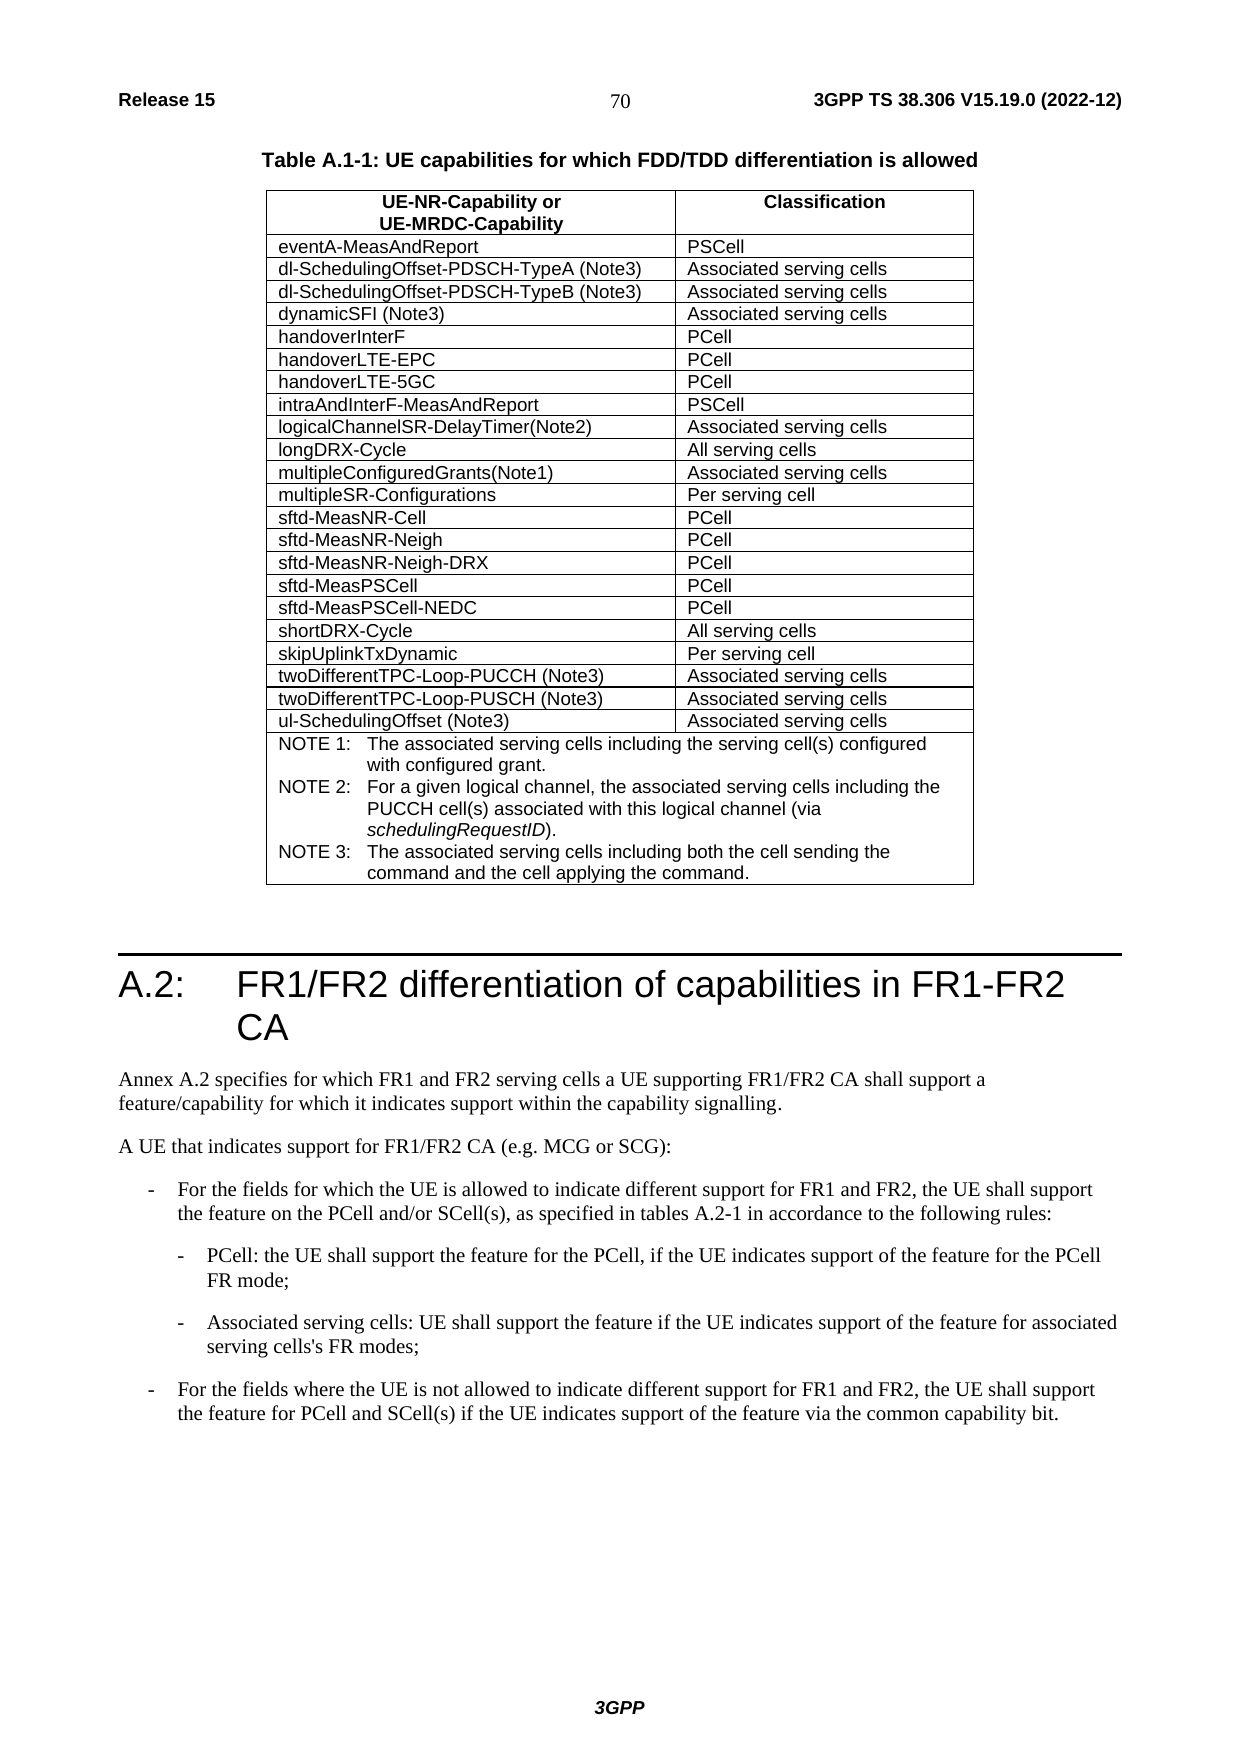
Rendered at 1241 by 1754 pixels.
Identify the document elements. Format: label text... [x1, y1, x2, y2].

table_cell shortDRX-Cycle [267, 620, 675, 641]
table_cell handoverLTE-5GC [267, 371, 675, 393]
table_cell dl-SchedulingOffset-PDSCH-TypeB (Note3) [267, 281, 675, 302]
table_cell PCell [676, 326, 973, 347]
table_cell PCell [676, 552, 973, 573]
table_cell PSCell [676, 235, 973, 257]
table_cell handoverLTE-EPC [267, 349, 675, 370]
table_cell intraAndInterF-MeasAndReport [267, 394, 675, 415]
table_cell logicalChannelSR-DelayTimer(Note2) [267, 416, 675, 438]
table_cell sftd-MeasPSCell [267, 575, 675, 596]
table_cell PCell [676, 507, 973, 528]
table_cell All serving cells [676, 620, 973, 641]
text A UE that indicates support for FR1/FR2 CA (e.g. MCG or SCG): [118, 1134, 1122, 1158]
table_cell sftd-MeasNR-Neigh-DRX [267, 552, 675, 573]
table_cell sftd-MeasNR-Cell [267, 507, 675, 528]
table_cell twoDifferentTPC-Loop-PUSCH (Note3) [267, 688, 675, 709]
table_cell longDRX-Cycle [267, 439, 675, 460]
table_cell Per serving cell [676, 642, 973, 664]
table_cell Associated serving cells [676, 461, 973, 483]
table_cell Associated serving cells [676, 303, 973, 325]
table_cell NOTE 1: The associated serving cells including the serving cell(s) configured with configured grant. NOTE 2: For a given logical channel, the associated serving cells including the PUCCH cell(s) associated with this logical channel (via schedulingRequestID). NOTE 3: The associated serving cells including both the cell sending the command and the cell applying the command. [267, 733, 973, 884]
text - Associated serving cells: UE shall support the feature if the UE indicates support of the feature for associated serving cells's FR modes; [177, 1310, 1122, 1358]
table_header Classification [676, 191, 973, 234]
table_cell handoverInterF [267, 326, 675, 347]
table_cell eventA-MeasAndReport [267, 235, 675, 257]
table_cell PCell [676, 349, 973, 370]
table_cell PCell [676, 597, 973, 619]
table_cell ul-SchedulingOffset (Note3) [267, 710, 675, 732]
table_cell Associated serving cells [676, 258, 973, 279]
table_cell Associated serving cells [676, 665, 973, 686]
table_cell multipleSR-Configurations [267, 484, 675, 506]
table_cell Per serving cell [676, 484, 973, 506]
table_cell Associated serving cells [676, 416, 973, 438]
table_cell dl-SchedulingOffset-PDSCH-TypeA (Note3) [267, 258, 675, 279]
table_header UE-NR-Capability or UE-MRDC-Capability [267, 191, 675, 234]
table_cell twoDifferentTPC-Loop-PUCCH (Note3) [267, 665, 675, 686]
table_cell dynamicSFI (Note3) [267, 303, 675, 325]
text - For the fields where the UE is not allowed to indicate different support for FR1 and FR2, the UE shall support the feature for PCell and SCell(s) if the UE indicates support of the feature via the common capability bit. [148, 1377, 1122, 1425]
table_cell PSCell [676, 394, 973, 415]
table_cell sftd-MeasPSCell-NEDC [267, 597, 675, 619]
table_cell Associated serving cells [676, 710, 973, 732]
text - For the fields for which the UE is allowed to indicate different support for FR1 and FR2, the UE shall support the feature on the PCell and/or SCell(s), as specified in tables A.2-1 in accordance to the following rules: [148, 1177, 1122, 1225]
text Table A.1-1: UE capabilities for which FDD/TDD differentiation is allowed [118, 147, 1122, 171]
table_cell PCell [676, 575, 973, 596]
text Annex A.2 specifies for which FR1 and FR2 serving cells a UE supporting FR1/FR2 CA shall support a feature/capability for which it indicates support within the capability signalling. [118, 1067, 1122, 1115]
table_cell PCell [676, 529, 973, 551]
table_cell multipleConfiguredGrants(Note1) [267, 461, 675, 483]
text - PCell: the UE shall support the feature for the PCell, if the UE indicates support of the feature for the PCell FR mode; [177, 1243, 1122, 1292]
table_cell Associated serving cells [676, 281, 973, 302]
table_cell skipUplinkTxDynamic [267, 642, 675, 664]
table_cell Associated serving cells [676, 688, 973, 709]
table_cell sftd-MeasNR-Neigh [267, 529, 675, 551]
table_cell PCell [676, 371, 973, 393]
subtitle A.2: FR1/FR2 differentiation of capabilities in FR1-FR2 CA [118, 956, 1122, 1048]
table_cell All serving cells [676, 439, 973, 460]
